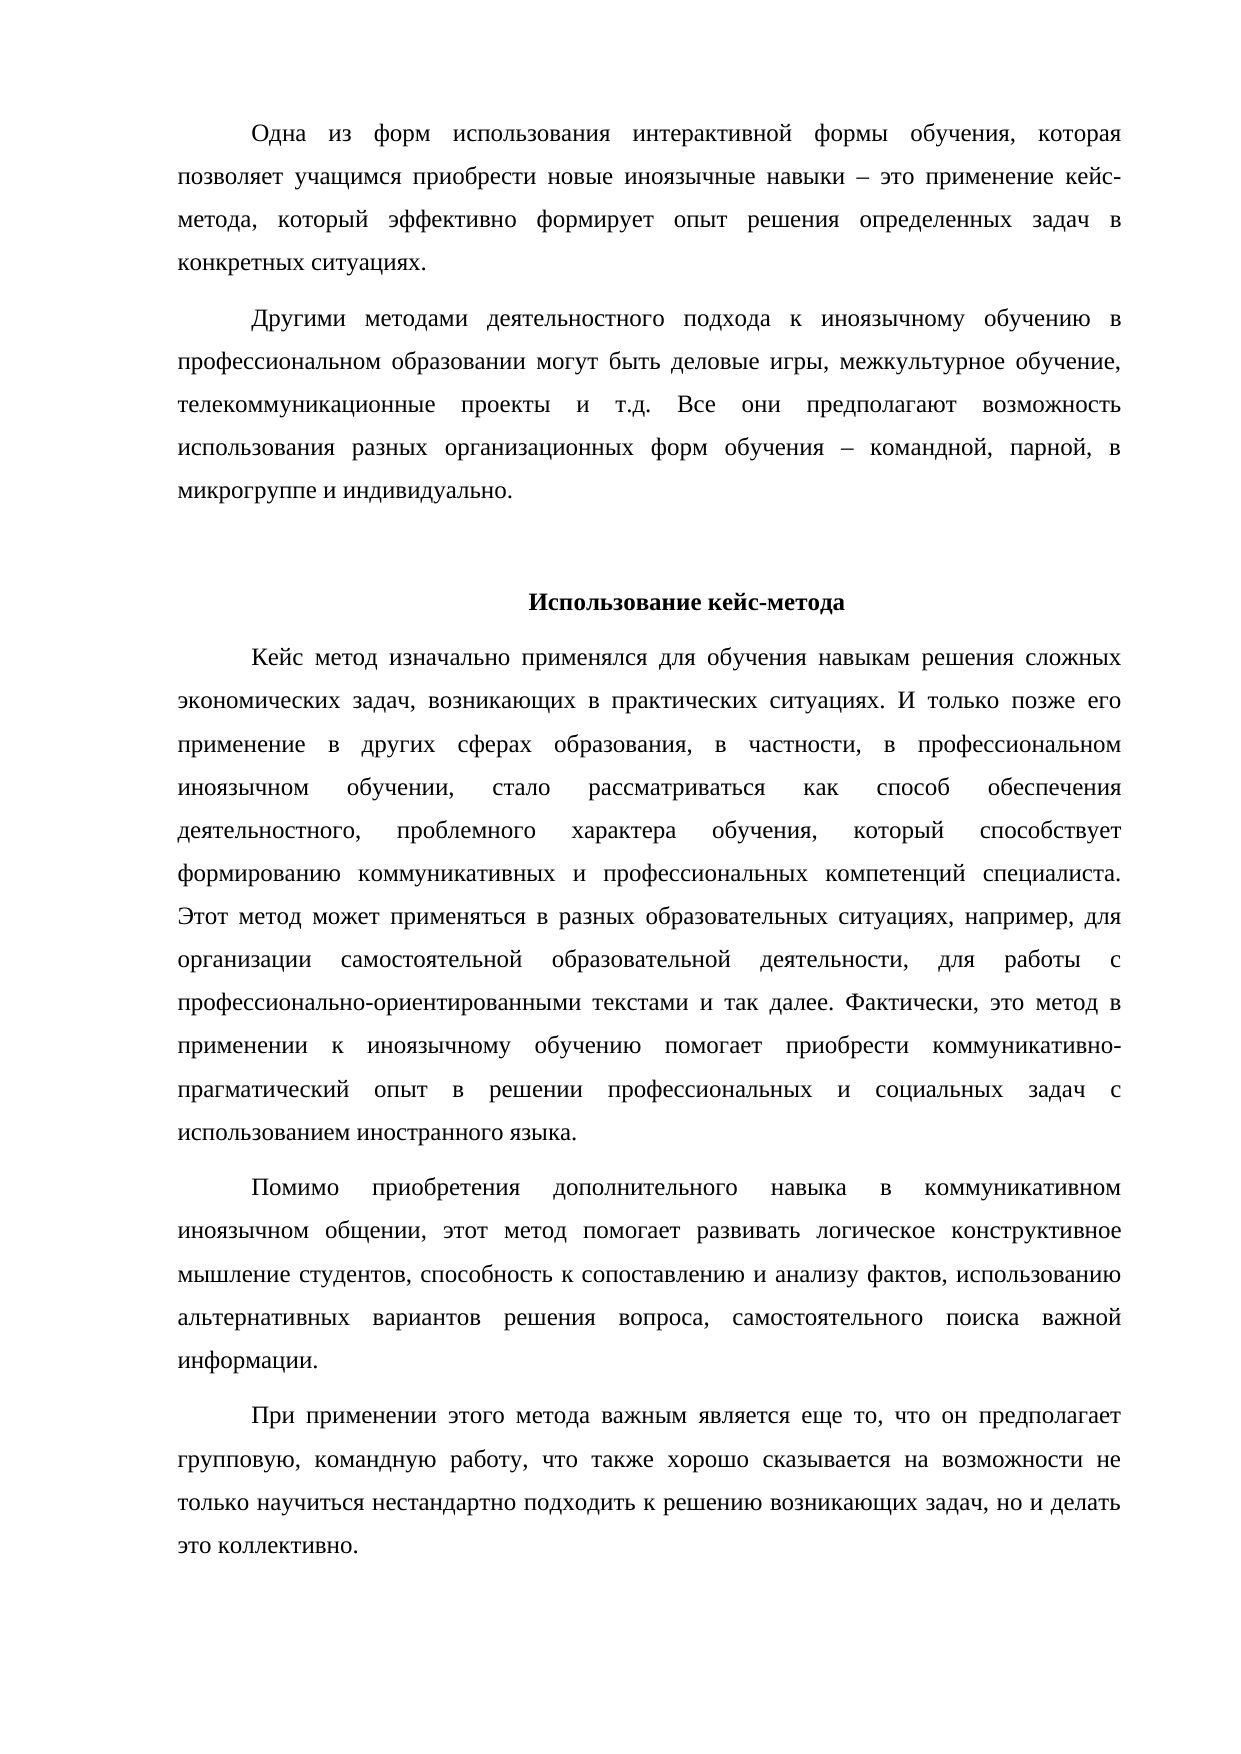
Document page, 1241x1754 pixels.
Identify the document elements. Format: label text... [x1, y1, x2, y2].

text Другими методами деятельностного подхода к иноязычному обучению в профессиональном образовании могут быть деловые игры, межкультурное обучение, телекоммуникационные проекты и т.д. Все они предполагают возможность использования разных организационных форм обучения – командной, парной, в микрогруппе и индивидуально. [177, 303, 1122, 504]
text При применении этого метода важным является еще то, что он предполагает групповую, командную работу, что также хорошо сказывается на возможности не только научиться нестандартно подходить к решению возникающих задач, но и делать это коллективно. [177, 1401, 1122, 1559]
text Использование кейс-метода [177, 587, 1122, 616]
text Помимо приобретения дополнительного навыка в коммуникативном иноязычном общении, этот метод помогает развивать логическое конструктивное мышление студентов, способность к сопоставлению и анализу фактов, использованию альтернативных вариантов решения вопроса, самостоятельного поиска важной информации. [177, 1172, 1122, 1374]
text Кейс метод изначально применялся для обучения навыкам решения сложных экономических задач, возникающих в практических ситуациях. И только позже его применение в других сферах образования, в частности, в профессиональном иноязычном обучении, стало рассматриваться как способ обеспечения деятельностного, проблемного характера обучения, который способствует формированию коммуникативных и профессиональных компетенций специалиста. Этот метод может применяться в разных образовательных ситуациях, например, для организации самостоятельной образовательной деятельности, для работы с профессионально-ориентированными текстами и так далее. Фактически, это метод в применении к иноязычному обучению помогает приобрести коммуникативно-прагматический опыт в решении профессиональных и социальных задач с использованием иностранного языка. [177, 642, 1122, 1146]
text Одна из форм использования интерактивной формы обучения, которая позволяет учащимся приобрести новые иноязычные навыки – это применение кейс-метода, который эффективно формирует опыт решения определенных задач в конкретных ситуациях. [177, 118, 1122, 276]
